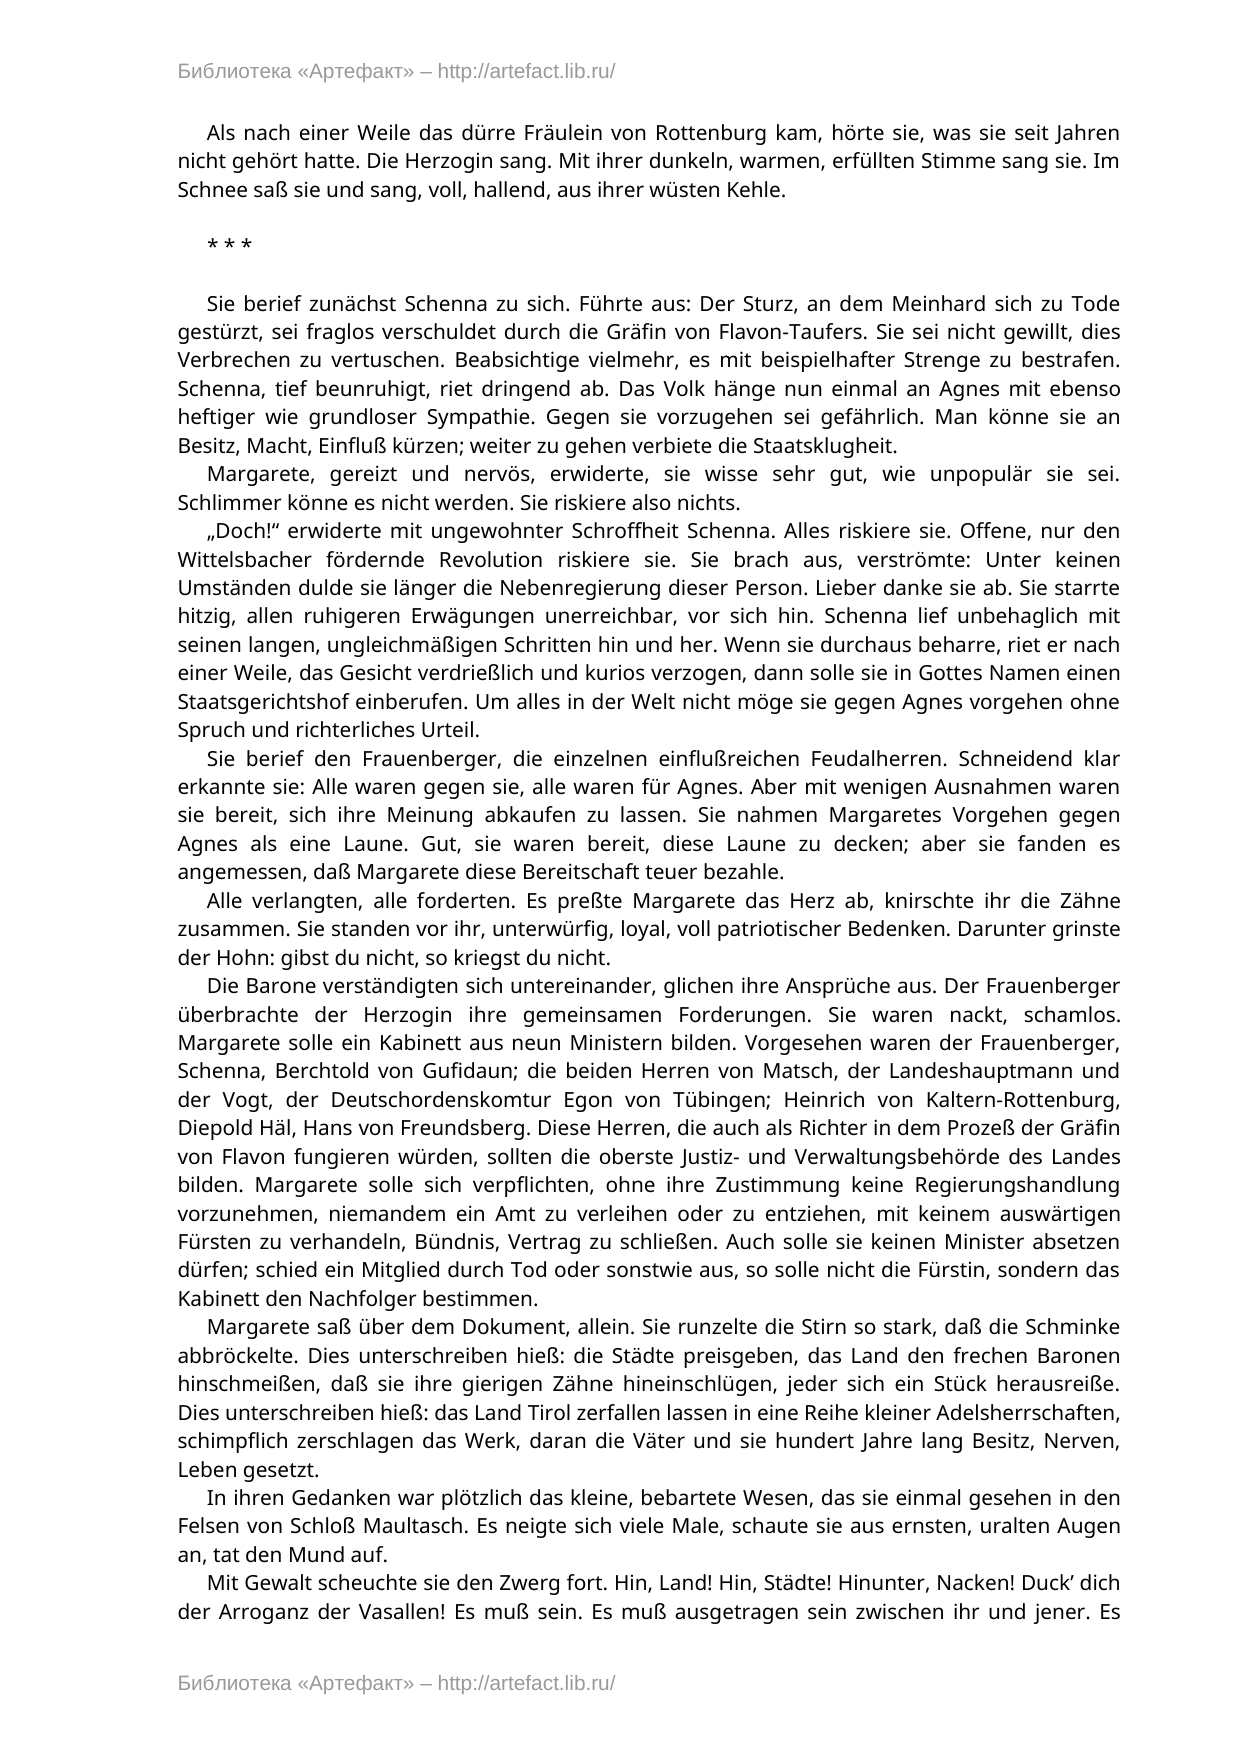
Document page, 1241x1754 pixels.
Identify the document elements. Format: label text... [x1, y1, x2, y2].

text In ihren Gedanken war plötzlich das kleine, bebartete Wesen, das sie einmal gesehen in den Felsen von Schloß Maultasch. Es neigte sich viele Male, schaute sie aus ernsten, uralten Augen an, tat den Mund auf. [177, 1483, 1122, 1568]
text Alle verlangten, alle forderten. Es preßte Margarete das Herz ab, knirschte ihr die Zähne zusammen. Sie standen vor ihr, unterwürfig, loyal, voll patriotischer Bedenken. Darunter grinste der Hohn: gibst du nicht, so kriegst du nicht. [177, 886, 1122, 971]
text Sie berief den Frauenberger, die einzelnen einflußreichen Feudalherren. Schneidend klar erkannte sie: Alle waren gegen sie, alle waren für Agnes. Aber mit wenigen Ausnahmen waren sie bereit, sich ihre Meinung abkaufen zu lassen. Sie nahmen Margaretes Vorgehen gegen Agnes als eine Laune. Gut, sie waren bereit, diese Laune zu decken; aber sie fanden es angemessen, daß Margarete diese Bereitschaft teuer bezahle. [177, 744, 1122, 886]
text Sie berief zunächst Schenna zu sich. Führte aus: Der Sturz, an dem Meinhard sich zu Tode gestürzt, sei fraglos verschuldet durch die Gräfin von Flavon-Taufers. Sie sei nicht gewillt, dies Verbrechen zu vertuschen. Beabsichtige vielmehr, es mit beispielhafter Strenge zu bestrafen. Schenna, tief beunruhigt, riet dringend ab. Das Volk hänge nun einmal an Agnes mit ebenso heftiger wie grundloser Sympathie. Gegen sie vorzugehen sei gefährlich. Man könne sie an Besitz, Macht, Einfluß kürzen; weiter zu gehen verbiete die Staatsklugheit. [177, 289, 1122, 459]
text Die Barone verständigten sich untereinander, glichen ihre Ansprüche aus. Der Frauenberger überbrachte der Herzogin ihre gemeinsamen Forderungen. Sie waren nackt, schamlos. Margarete solle ein Kabinett aus neun Ministern bilden. Vorgesehen waren der Frauenberger, Schenna, Berchtold von Gufidaun; die beiden Herren von Matsch, der Landeshauptmann und der Vogt, der Deutschordenskomtur Egon von Tübingen; Heinrich von Kaltern-Rottenburg, Diepold Häl, Hans von Freundsberg. Diese Herren, die auch als Richter in dem Prozeß der Gräfin von Flavon fungieren würden, sollten die oberste Justiz- und Verwaltungsbehörde des Landes bilden. Margarete solle sich verpflichten, ohne ihre Zustimmung keine Regierungshandlung vorzunehmen, niemandem ein Amt zu verleihen oder zu entziehen, mit keinem auswärtigen Fürsten zu verhandeln, Bündnis, Vertrag zu schließen. Auch solle sie keinen Minister absetzen dürfen; schied ein Mitglied durch Tod oder sonstwie aus, so solle nicht die Fürstin, sondern das Kabinett den Nachfolger bestimmen. [177, 971, 1122, 1312]
text „Doch!“ erwiderte mit ungewohnter Schroffheit Schenna. Alles riskiere sie. Offene, nur den Wittelsbacher fördernde Revolution riskiere sie. Sie brach aus, verströmte: Unter keinen Umständen dulde sie länger die Nebenregierung dieser Person. Lieber danke sie ab. Sie starrte hitzig, allen ruhigeren Erwägungen unerreichbar, vor sich hin. Schenna lief unbehaglich mit seinen langen, ungleichmäßigen Schritten hin und her. Wenn sie durchaus beharre, riet er nach einer Weile, das Gesicht verdrießlich und kurios verzogen, dann solle sie in Gottes Namen einen Staatsgerichtshof einberufen. Um alles in der Welt nicht möge sie gegen Agnes vorgehen ohne Spruch und richterliches Urteil. [177, 516, 1122, 744]
text * * * [177, 232, 1122, 260]
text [177, 1568, 1122, 1625]
text Margarete, gereizt und nervös, erwiderte, sie wisse sehr gut, wie unpopulär sie sei. Schlimmer könne es nicht werden. Sie riskiere also nichts. [177, 459, 1122, 516]
text Margarete saß über dem Dokument, allein. Sie runzelte die Stirn so stark, daß die Schminke abbröckelte. Dies unterschreiben hieß: die Städte preisgeben, das Land den frechen Baronen hinschmeißen, daß sie ihre gierigen Zähne hineinschlügen, jeder sich ein Stück herausreiße. Dies unterschreiben hieß: das Land Tirol zerfallen lassen in eine Reihe kleiner Adelsherrschaften, schimpflich zerschlagen das Werk, daran die Väter und sie hundert Jahre lang Besitz, Nerven, Leben gesetzt. [177, 1312, 1122, 1483]
text Als nach einer Weile das dürre Fräulein von Rottenburg kam, hörte sie, was sie seit Jahren nicht gehört hatte. Die Herzogin sang. Mit ihrer dunkeln, warmen, erfüllten Stimme sang sie. Im Schnee saß sie und sang, voll, hallend, aus ihrer wüsten Kehle. [177, 118, 1122, 203]
